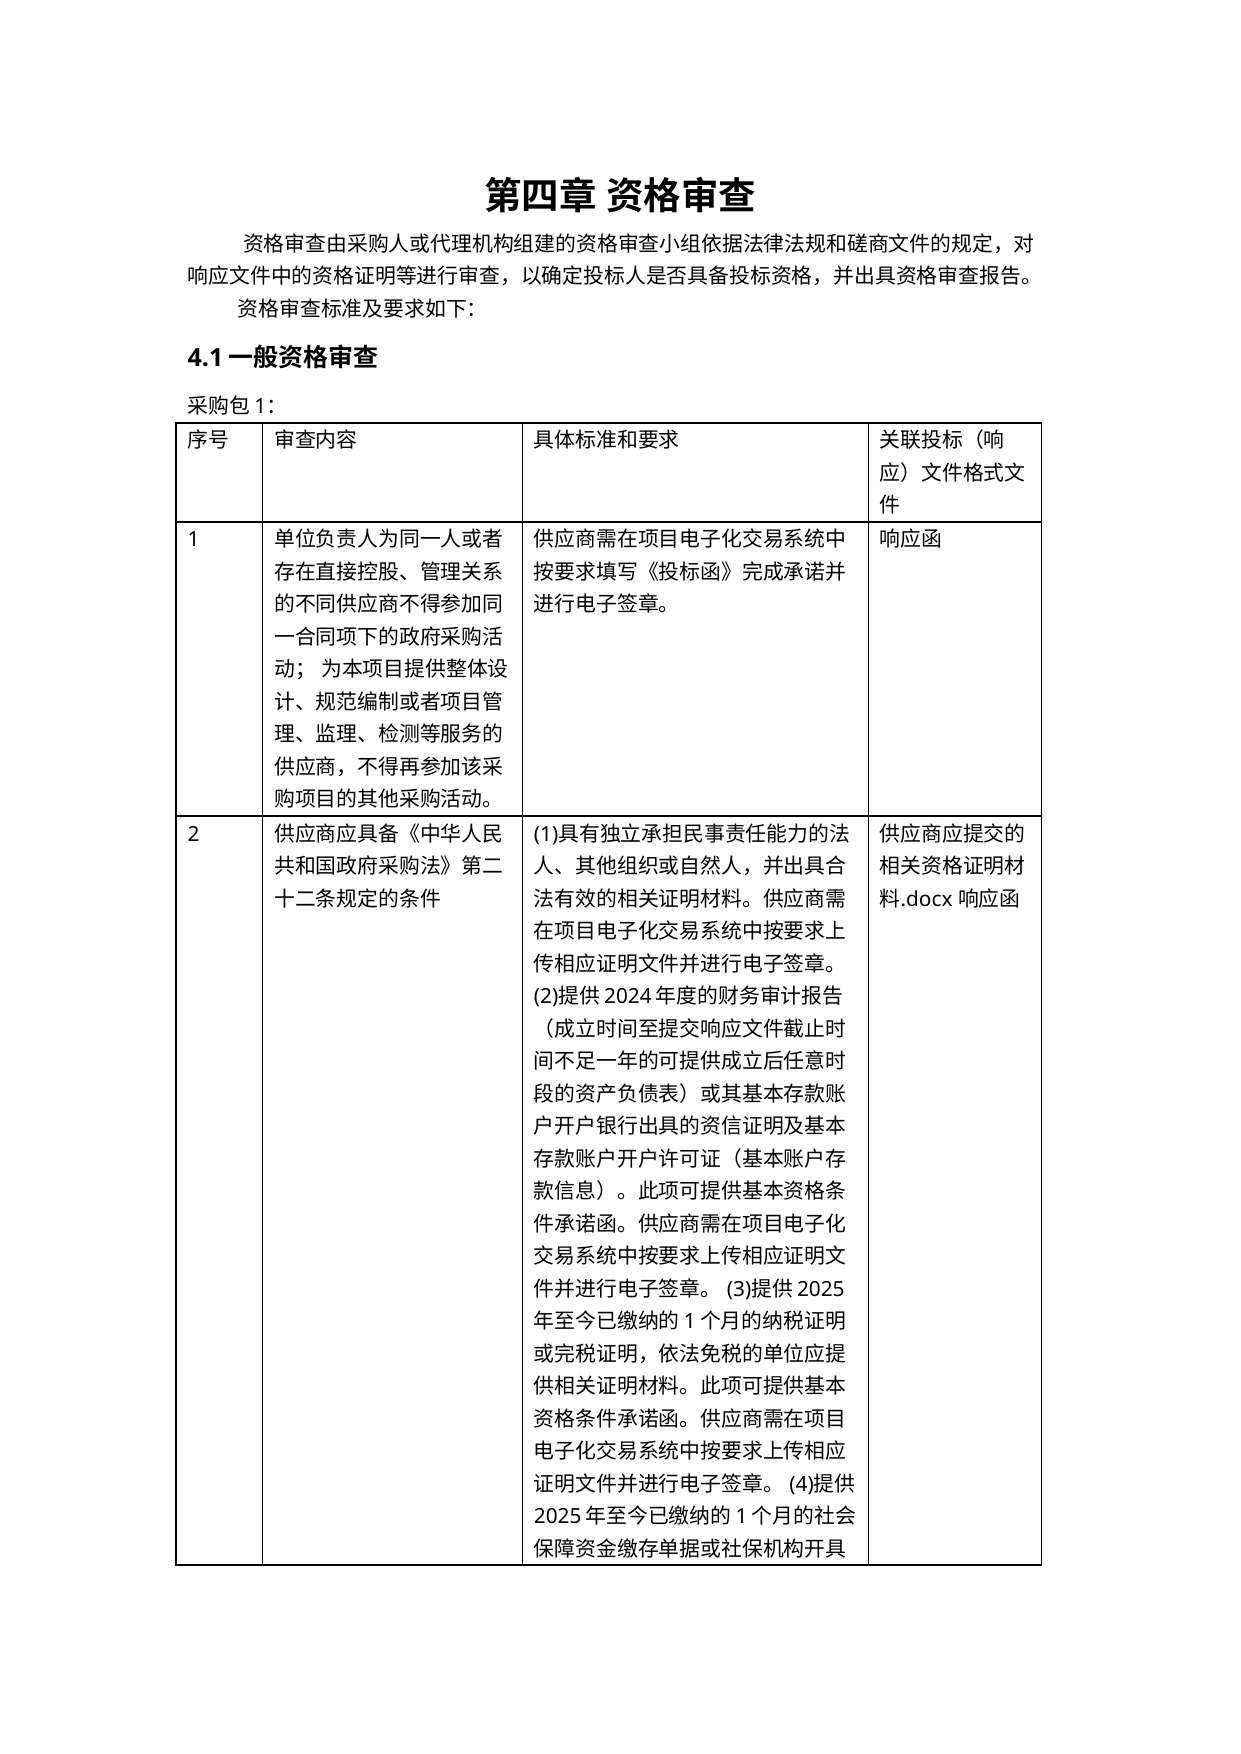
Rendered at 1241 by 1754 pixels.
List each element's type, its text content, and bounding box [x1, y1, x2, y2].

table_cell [523, 817, 868, 1564]
table_header 审查内容 [263, 424, 522, 521]
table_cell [869, 817, 1041, 1564]
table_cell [263, 817, 522, 1564]
table_cell 供应商需在项目电子化交易系统中按要求填写《投标函》完成承诺并进行电子签章。 [523, 523, 868, 815]
table_header 关联投标（响应）文件格式文件 [869, 424, 1041, 521]
text 采购包1： [187, 389, 1053, 422]
text 资格审查标准及要求如下： [187, 292, 1053, 324]
text 资格审查由采购人或代理机构组建的资格审查小组依据法律法规和磋商文件的规定，对响应文件中的资格证明等进行审查，以确定投标人是否具备投标资格，并出具资格审查报告。 [187, 227, 1053, 292]
text 第四章 资格审查 [187, 162, 1053, 227]
text 4.1一般资格审查 [187, 324, 1053, 389]
table_cell 1 [177, 523, 262, 815]
table_header 序号 [177, 424, 262, 521]
table_cell 响应函 [869, 523, 1041, 815]
table_cell 2 [177, 817, 262, 1564]
table_cell 单位负责人为同一人或者存在直接控股、管理关系的不同供应商不得参加同一合同项下的政府采购活动； 为本项目提供整体设计、规范编制或者项目管理、监理、检测等服务的供应商，不得再参加该采购项目的其他采购活动。 [263, 523, 522, 815]
table_header 具体标准和要求 [523, 424, 868, 521]
